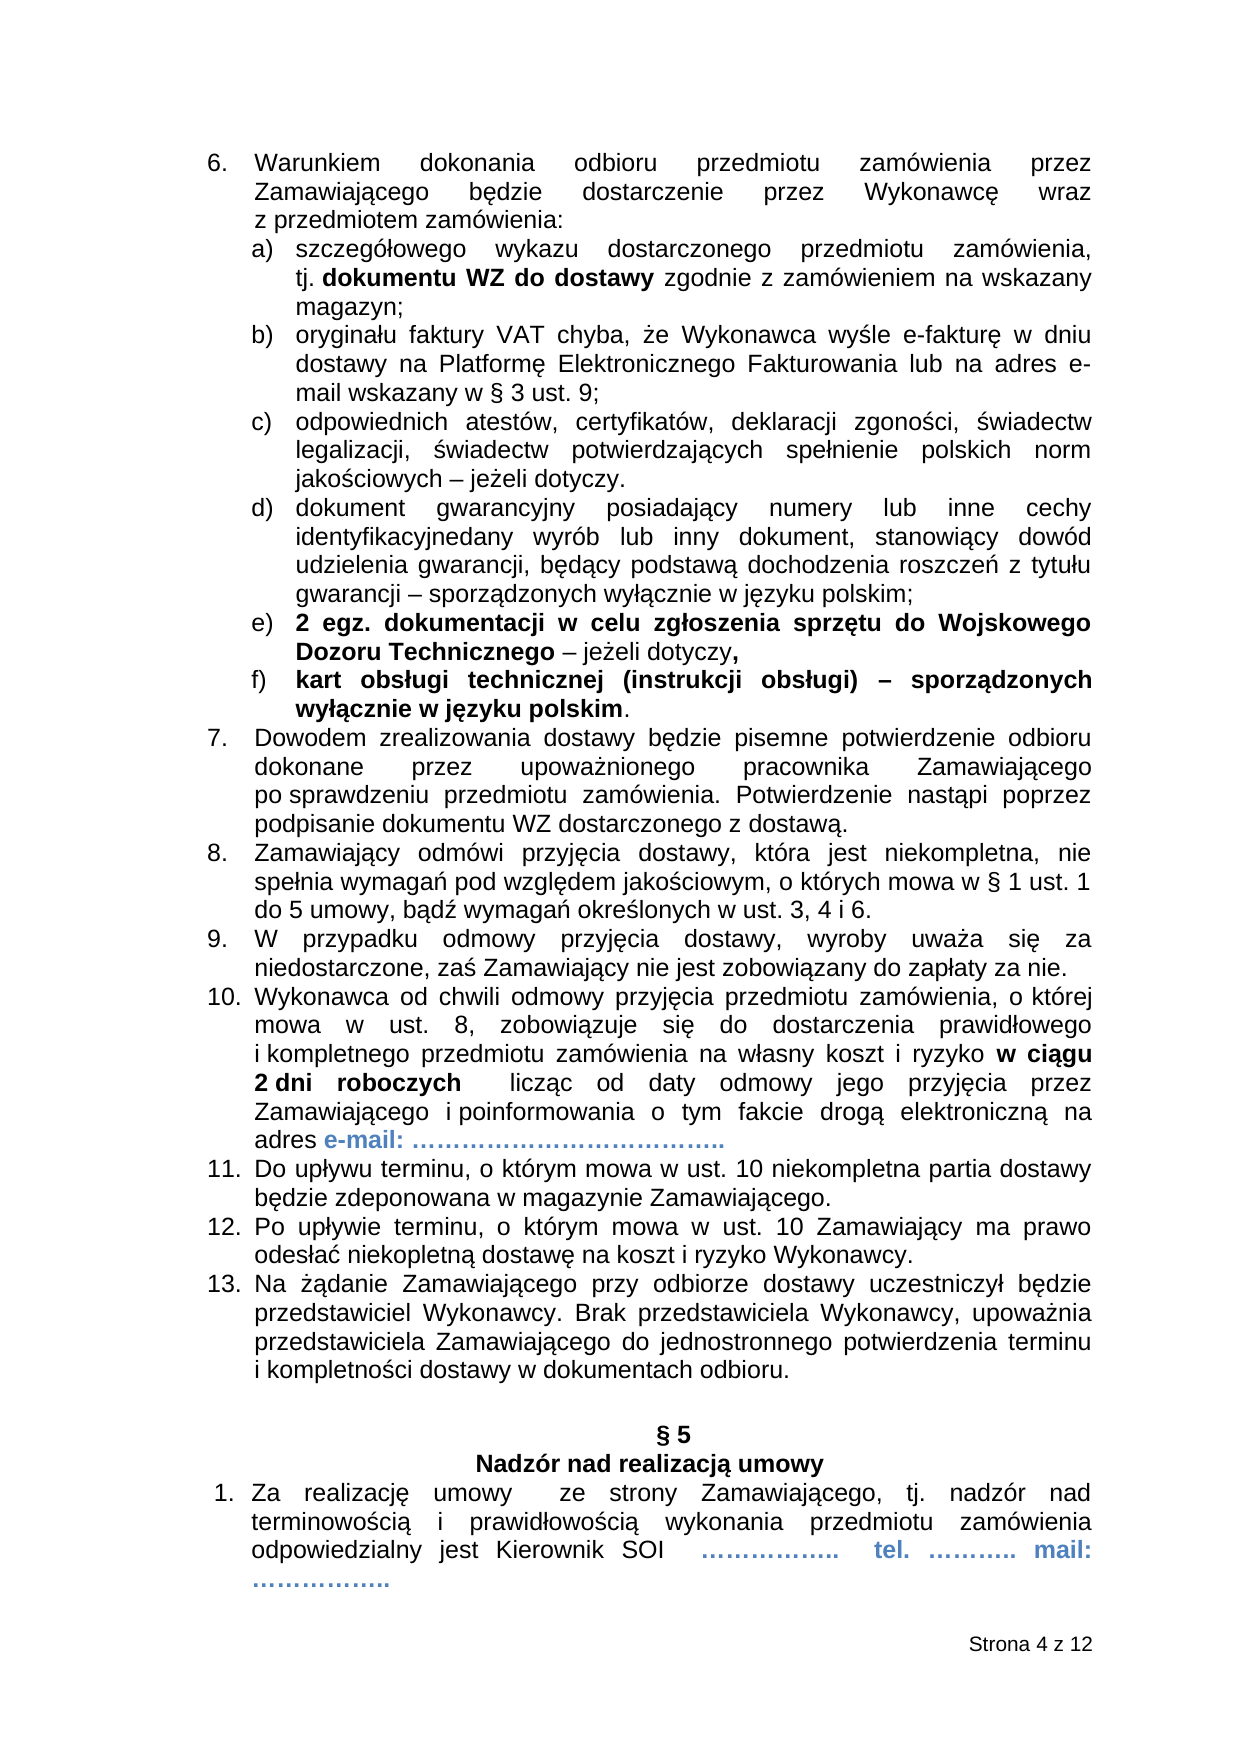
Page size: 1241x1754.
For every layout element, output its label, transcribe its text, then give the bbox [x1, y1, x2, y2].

list szczegółowego wykazu dostarczonego przedmiotu zamówienia, tj. dokumentu WZ do dostawy zgodnie z zamówieniem na wskazany magazyn; [251, 234, 1092, 320]
list kart obsługi technicznej (instrukcji obsługi) – sporządzonych wyłącznie w języku polskim. [251, 665, 1092, 723]
list Za realizację umowy ze strony Zamawiającego, tj. nadzór nad terminowością i prawidłowością wykonania przedmiotu zamówienia odpowiedzialny jest Kierownik SOI …………….. tel. ……….. mail: …………….. [214, 1478, 1092, 1593]
text § 5 [254, 1420, 1092, 1449]
list 2 egz. dokumentacji w celu zgłoszenia sprzętu do Wojskowego Dozoru Technicznego – jeżeli dotyczy, [251, 608, 1092, 665]
list Na żądanie Zamawiającego przy odbiorze dostawy uczestniczył będzie przedstawiciel Wykonawcy. Brak przedstawiciela Wykonawcy, upoważnia przedstawiciela Zamawiającego do jednostronnego potwierdzenia terminu i kompletności dostawy w dokumentach odbioru. [207, 1269, 1092, 1384]
list odpowiednich atestów, certyfikatów, deklaracji zgoności, świadectw legalizacji, świadectw potwierdzających spełnienie polskich norm jakościowych – jeżeli dotyczy. [251, 406, 1092, 493]
list Warunkiem dokonania odbioru przedmiotu zamówienia przez Zamawiającego będzie dostarczenie przez Wykonawcę wraz z przedmiotem zamówienia: [207, 148, 1092, 234]
list W przypadku odmowy przyjęcia dostawy, wyroby uważa się za niedostarczone, zaś Zamawiający nie jest zobowiązany do zapłaty za nie. [207, 924, 1092, 981]
list Zamawiający odmówi przyjęcia dostawy, która jest niekompletna, nie spełnia wymagań pod względem jakościowym, o których mowa w § 1 ust. 1 do 5 umowy, bądź wymagań określonych w ust. 3, 4 i 6. [207, 838, 1092, 924]
text Nadzór nad realizacją umowy [207, 1449, 1092, 1478]
list Wykonawca od chwili odmowy przyjęcia przedmiotu zamówienia, o której mowa w ust. 8, zobowiązuje się do dostarczenia prawidłowego i kompletnego przedmiotu zamówienia na własny koszt i ryzyko w ciągu 2 dni roboczych licząc od daty odmowy jego przyjęcia przez Zamawiającego i poinformowania o tym fakcie drogą elektroniczną na adres e-mail: ……………………………….. [207, 981, 1092, 1154]
list oryginału faktury VAT chyba, że Wykonawca wyśle e-fakturę w dniu dostawy na Platformę Elektronicznego Fakturowania lub na adres e-mail wskazany w § 3 ust. 9; [251, 320, 1092, 406]
list dokument gwarancyjny posiadający numery lub inne cechy identyfikacyjnedany wyrób lub inny dokument, stanowiący dowód udzielenia gwarancji, będący podstawą dochodzenia roszczeń z tytułu gwarancji – sporządzonych wyłącznie w języku polskim; [251, 493, 1092, 608]
list Do upływu terminu, o którym mowa w ust. 10 niekompletna partia dostawy będzie zdeponowana w magazynie Zamawiającego. [207, 1154, 1092, 1211]
list Dowodem zrealizowania dostawy będzie pisemne potwierdzenie odbioru dokonane przez upoważnionego pracownika Zamawiającego po sprawdzeniu przedmiotu zamówienia. Potwierdzenie nastąpi poprzez podpisanie dokumentu WZ dostarczonego z dostawą. [207, 723, 1092, 838]
list Po upływie terminu, o którym mowa w ust. 10 Zamawiający ma prawo odesłać niekopletną dostawę na koszt i ryzyko Wykonawcy. [207, 1211, 1092, 1269]
